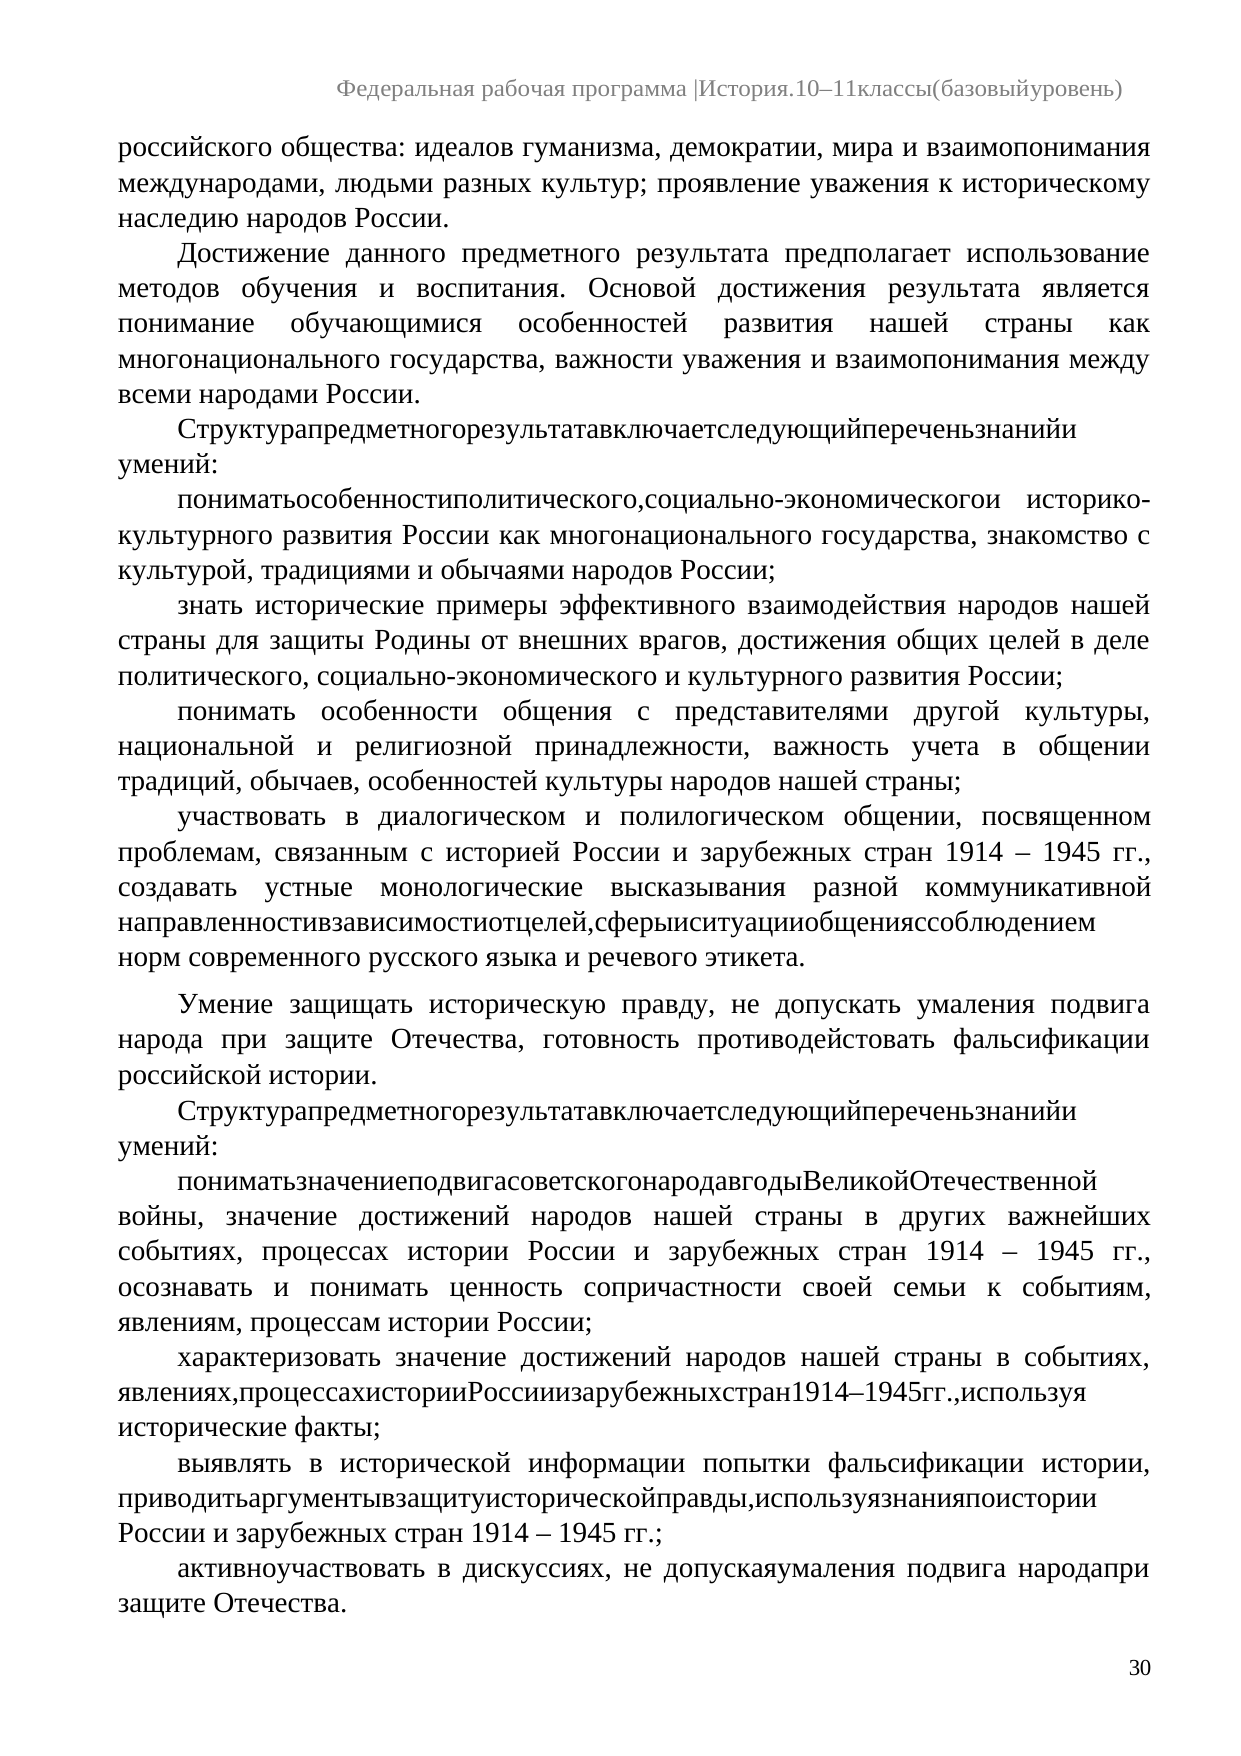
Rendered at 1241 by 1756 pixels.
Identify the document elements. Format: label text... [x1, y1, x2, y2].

text Умение защищать историческую правду, не допускать умаления подвига народа при защите Отечества, готовность противодейстовать фальсификации российской истории. [118, 986, 1151, 1090]
text характеризовать значение достижений народов нашей страны в событиях, явлениях,процессахисторииРоссииизарубежныхстран1914–1945гг.,используя исторические факты; [118, 1339, 1151, 1443]
text выявлять в исторической информации попытки фальсификации истории, приводитьаргументывзащитуисторическойправды,используязнанияпоистории России и зарубежных стран 1914 – 1945 гг.; [118, 1445, 1151, 1549]
text Достижение данного предметного результата предполагает использование методов обучения и воспитания. Основой достижения результата является понимание обучающимися особенностей развития нашей страны как многонационального государства, важности уважения и взаимопонимания между всеми народами России. [118, 235, 1151, 409]
text пониматьособенностиполитического,социально-экономическогои историко-культурного развития России как многонационального государства, знакомство с культурой, традициями и обычаями народов России; [118, 482, 1151, 586]
text российского общества: идеалов гуманизма, демократии, мира и взаимопонимания международами, людьми разных культур; проявление уважения к историческому наследию народов России. [118, 129, 1151, 233]
text Структурапредметногорезультатавключаетследующийпереченьзнанийи умений: [118, 1093, 1151, 1161]
text понимать особенности общения с представителями другой культуры, национальной и религиозной принадлежности, важность учета в общении традиций, обычаев, особенностей культуры народов нашей страны; [118, 693, 1151, 797]
text знать исторические примеры эффективного взаимодействия народов нашей страны для защиты Родины от внешних врагов, достижения общих целей в деле политического, социально-экономического и культурного развития России; [118, 587, 1151, 691]
text Структурапредметногорезультатавключаетследующийпереченьзнанийи умений: [118, 411, 1151, 480]
text активноучаствовать в дискуссиях, не допускаяумаления подвига народапри защите Отечества. [118, 1550, 1150, 1619]
text пониматьзначениеподвигасоветскогонародавгодыВеликойОтечественной войны, значение достижений народов нашей страны в других важнейших событиях, процессах истории России и зарубежных стран 1914 – 1945 гг., осознавать и понимать ценность сопричастности своей семьи к событиям, явлениям, процессам истории России; [118, 1163, 1152, 1337]
text участвовать в диалогическом и полилогическом общении, посвященном проблемам, связанным с историей России и зарубежных стран 1914 – 1945 гг., создавать устные монологические высказывания разной коммуникативной направленностивзависимостиотцелей,сферыиситуацииобщенияссоблюдением норм современного русского языка и речевого этикета. [118, 798, 1152, 973]
